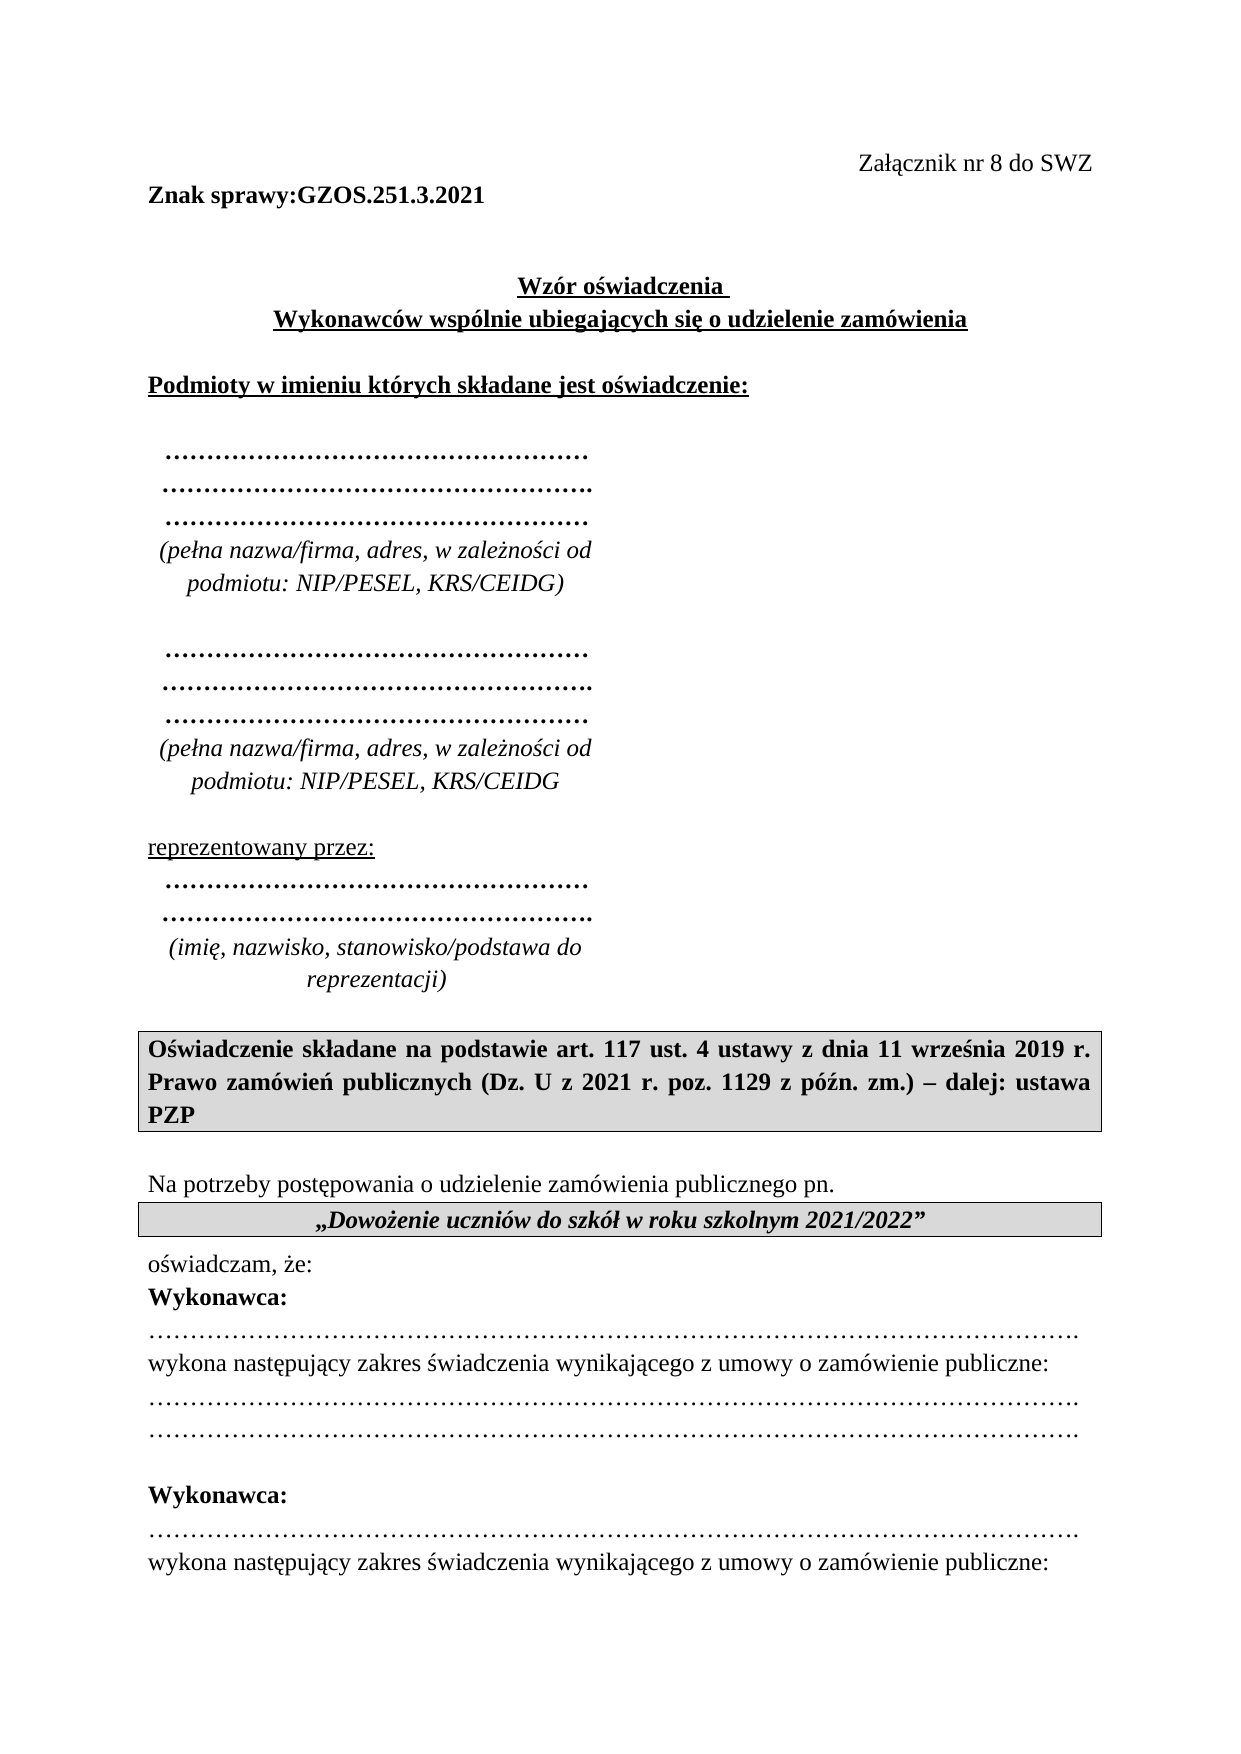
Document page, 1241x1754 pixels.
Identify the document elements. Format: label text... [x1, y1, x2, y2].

text Podmioty w imieniu których składane jest oświadczenie: [148, 370, 1093, 399]
text …………………………………………… [148, 436, 605, 465]
text …………………………………………………………………………………………………. [148, 1414, 1093, 1443]
text (pełna nazwa/firma, adres, w zależności od podmiotu: NIP/PESEL, KRS/CEIDG [148, 733, 605, 795]
text wykona następujący zakres świadczenia wynikającego z umowy o zamówienie publiczne: [148, 1547, 1093, 1575]
text …………………………………………………………………………………………………. [148, 1382, 1093, 1410]
text …………………………………………………………………………………………………. [148, 1514, 1093, 1542]
text (pełna nazwa/firma, adres, w zależności od podmiotu: NIP/PESEL, KRS/CEIDG) [148, 535, 605, 597]
text Oświadczenie składane na podstawie art. 117 ust. 4 ustawy z dnia 11 września 2019 r. Prawo zamówień publicznych (Dz. U z 2021 r. poz. 1129 z późn. zm.) – dalej: ustawa PZP [139, 1032, 1101, 1131]
text Wykonawców wspólnie ubiegających się o udzielenie zamówienia [148, 304, 1093, 333]
text …………………………………………… [148, 634, 605, 663]
text Wykonawca: [148, 1282, 1093, 1311]
text …………………………………………… [148, 700, 605, 729]
text ……………………………………………. [148, 667, 605, 696]
text Załącznik nr 8 do SWZ [148, 148, 1093, 176]
text (imię, nazwisko, stanowisko/podstawa do reprezentacji) [148, 932, 605, 993]
text reprezentowany przez: [148, 832, 605, 861]
text Wykonawca: [148, 1481, 1093, 1509]
text …………………………………………… [148, 866, 605, 894]
text wykona następujący zakres świadczenia wynikającego z umowy o zamówienie publiczne: [148, 1348, 1093, 1377]
text Wzór oświadczenia [148, 271, 1093, 300]
text …………………………………………………………………………………………………. [148, 1316, 1093, 1344]
text …………………………………………… [148, 502, 605, 531]
text oświadczam, że: [148, 1249, 1093, 1278]
text ……………………………………………. [148, 469, 605, 498]
text Znak sprawy:GZOS.251.3.2021 [148, 181, 1093, 238]
text „Dowożenie uczniów do szkół w roku szkolnym 2021/2022” [139, 1203, 1101, 1236]
text Na potrzeby postępowania o udzielenie zamówienia publicznego pn. [148, 1169, 1093, 1198]
text ……………………………………………. [148, 898, 605, 927]
